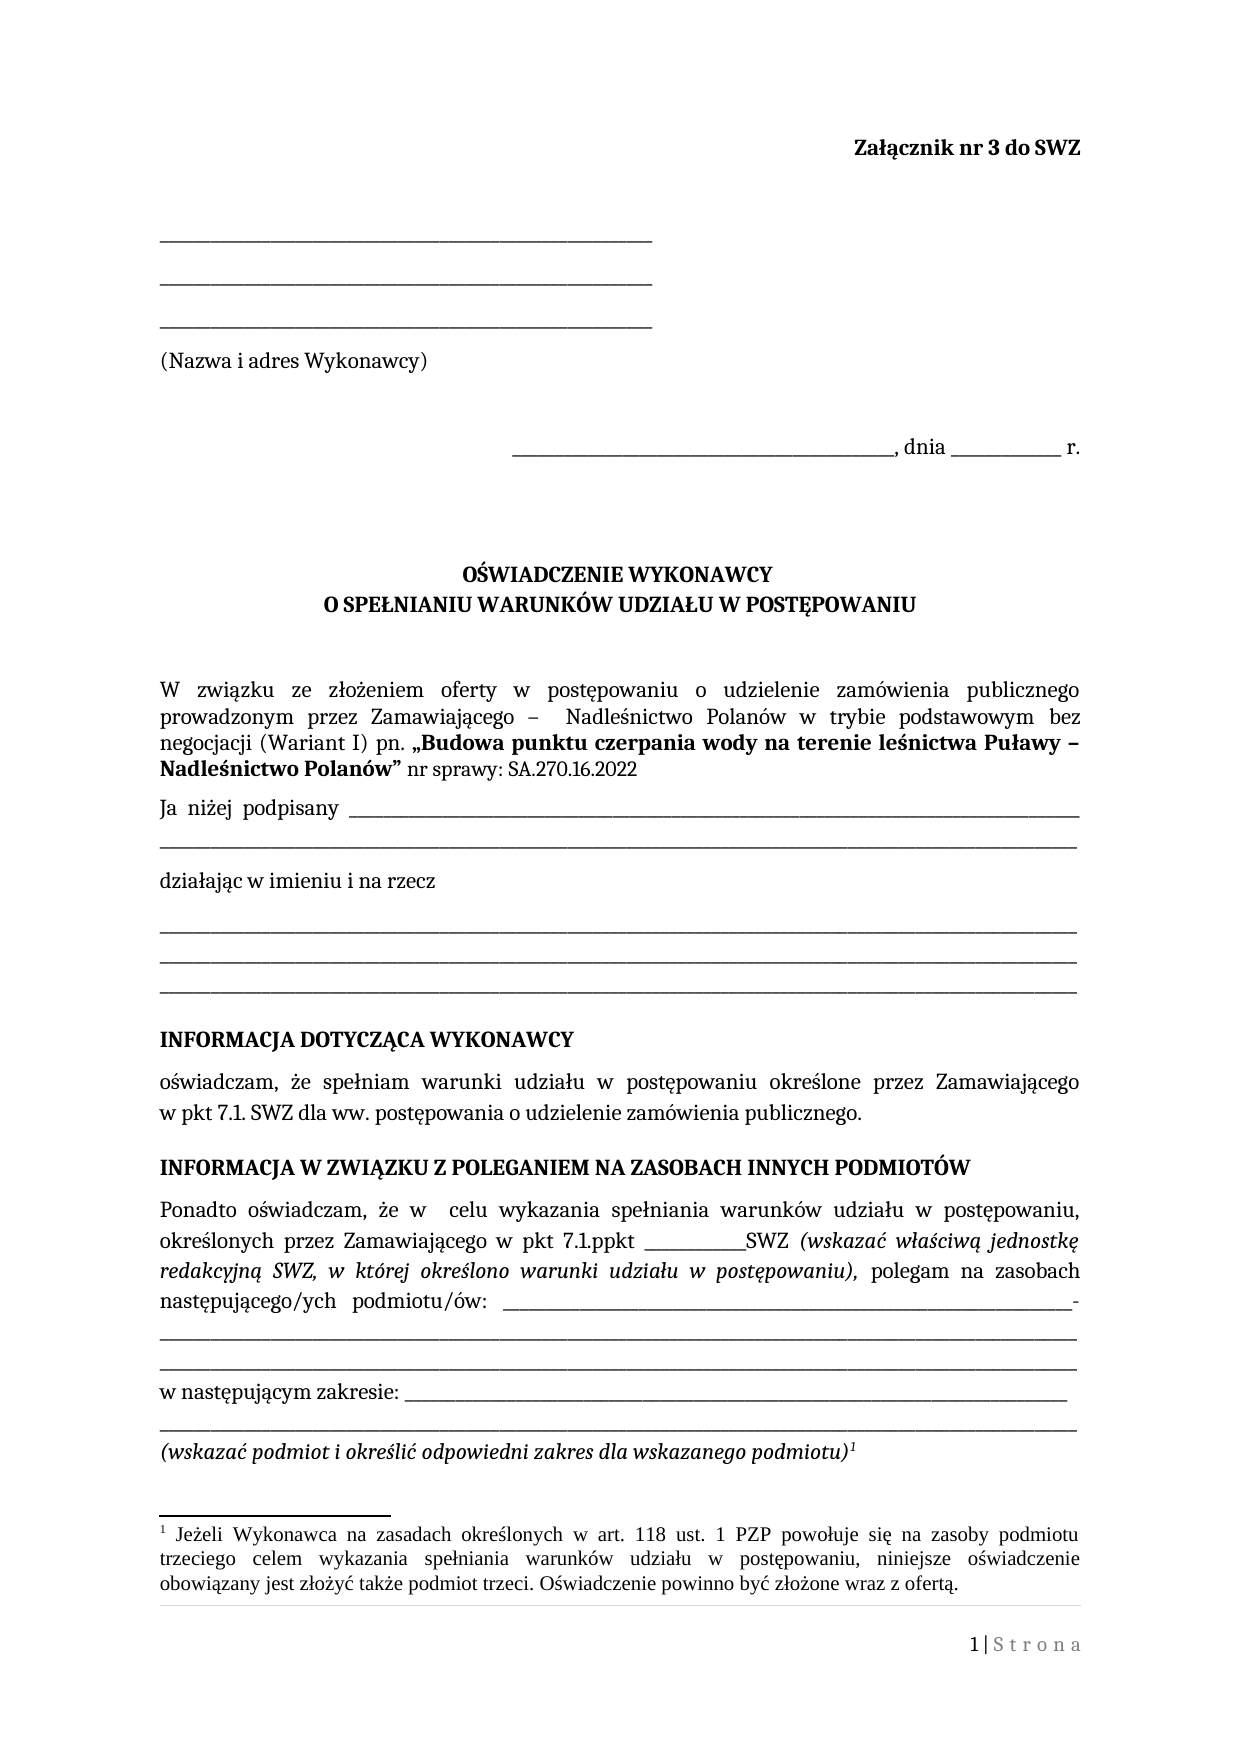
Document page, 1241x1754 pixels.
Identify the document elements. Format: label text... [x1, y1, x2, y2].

text Załącznik nr 3 do SWZ [159, 134, 1081, 161]
text ____________________________________________________________________________________________________________________________________________________________________________________________________________________________________________________________________________________________________________________________________ [159, 911, 1081, 997]
text W związku ze złożeniem oferty w postępowaniu o udzielenie zamówienia publicznego prowadzonym przez Zamawiającego – Nadleśnictwo Polanów w trybie podstawowym bez negocjacji (Wariant I) pn. „Budowa punktu czerpania wody na terenie leśnictwa Puławy – Nadleśnictwo Polanów” nr sprawy: SA.270.16.2022 [159, 677, 1081, 783]
text __________________________________________________________ [159, 263, 1081, 289]
text oświadczam, że spełniam warunki udziału w postępowaniu określone przez Zamawiającego w pkt 7.1. SWZ dla ww. postępowania o udzielenie zamówienia publicznego. [159, 1069, 1081, 1126]
text __________________________________________________________ [159, 305, 1081, 332]
text __________________________________________________________ [159, 220, 1081, 246]
text (Nazwa i adres Wykonawcy) [159, 348, 1081, 374]
text OŚWIADCZENIE WYKONAWCY O SPEŁNIANIU WARUNKÓW UDZIAŁU W POSTĘPOWANIU [159, 562, 1081, 618]
text ____________________________________________________________________________________________________________ (wskazać podmiot i określić odpowiedni zakres dla wskazanego podmiotu) [159, 1409, 1081, 1465]
text INFORMACJA W ZWIĄZKU Z POLEGANIEM NA ZASOBACH INNYCH PODMIOTÓW [159, 1154, 1081, 1181]
text INFORMACJA DOTYCZĄCA WYKONAWCY [159, 1026, 1081, 1053]
text w następującym zakresie: ______________________________________________________________________________ [159, 1378, 1081, 1405]
text _____________________________________________, dnia _____________ r. [159, 433, 1081, 460]
text ____________________________________________________________________________________________________________ [159, 1348, 1081, 1374]
text Ponadto oświadczam, że w celu wykazania spełniania warunków udziału w postępowaniu, określonych przez Zamawiającego w pkt 7.1.ppkt ____________SWZ (wskazać właściwą jednostkę redakcyjną SWZ, w której określono warunki udziału w postępowaniu), polegam na zasobach następującego/ych podmiotu/ów: ___________________________________________________________________- ____________________________________________________________________________________________________________ [159, 1197, 1081, 1344]
text działając w imieniu i na rzecz [159, 868, 1081, 894]
text Ja niżej podpisany ______________________________________________________________________________________ ____________________________________________________________________________________________________________ [159, 795, 1081, 852]
